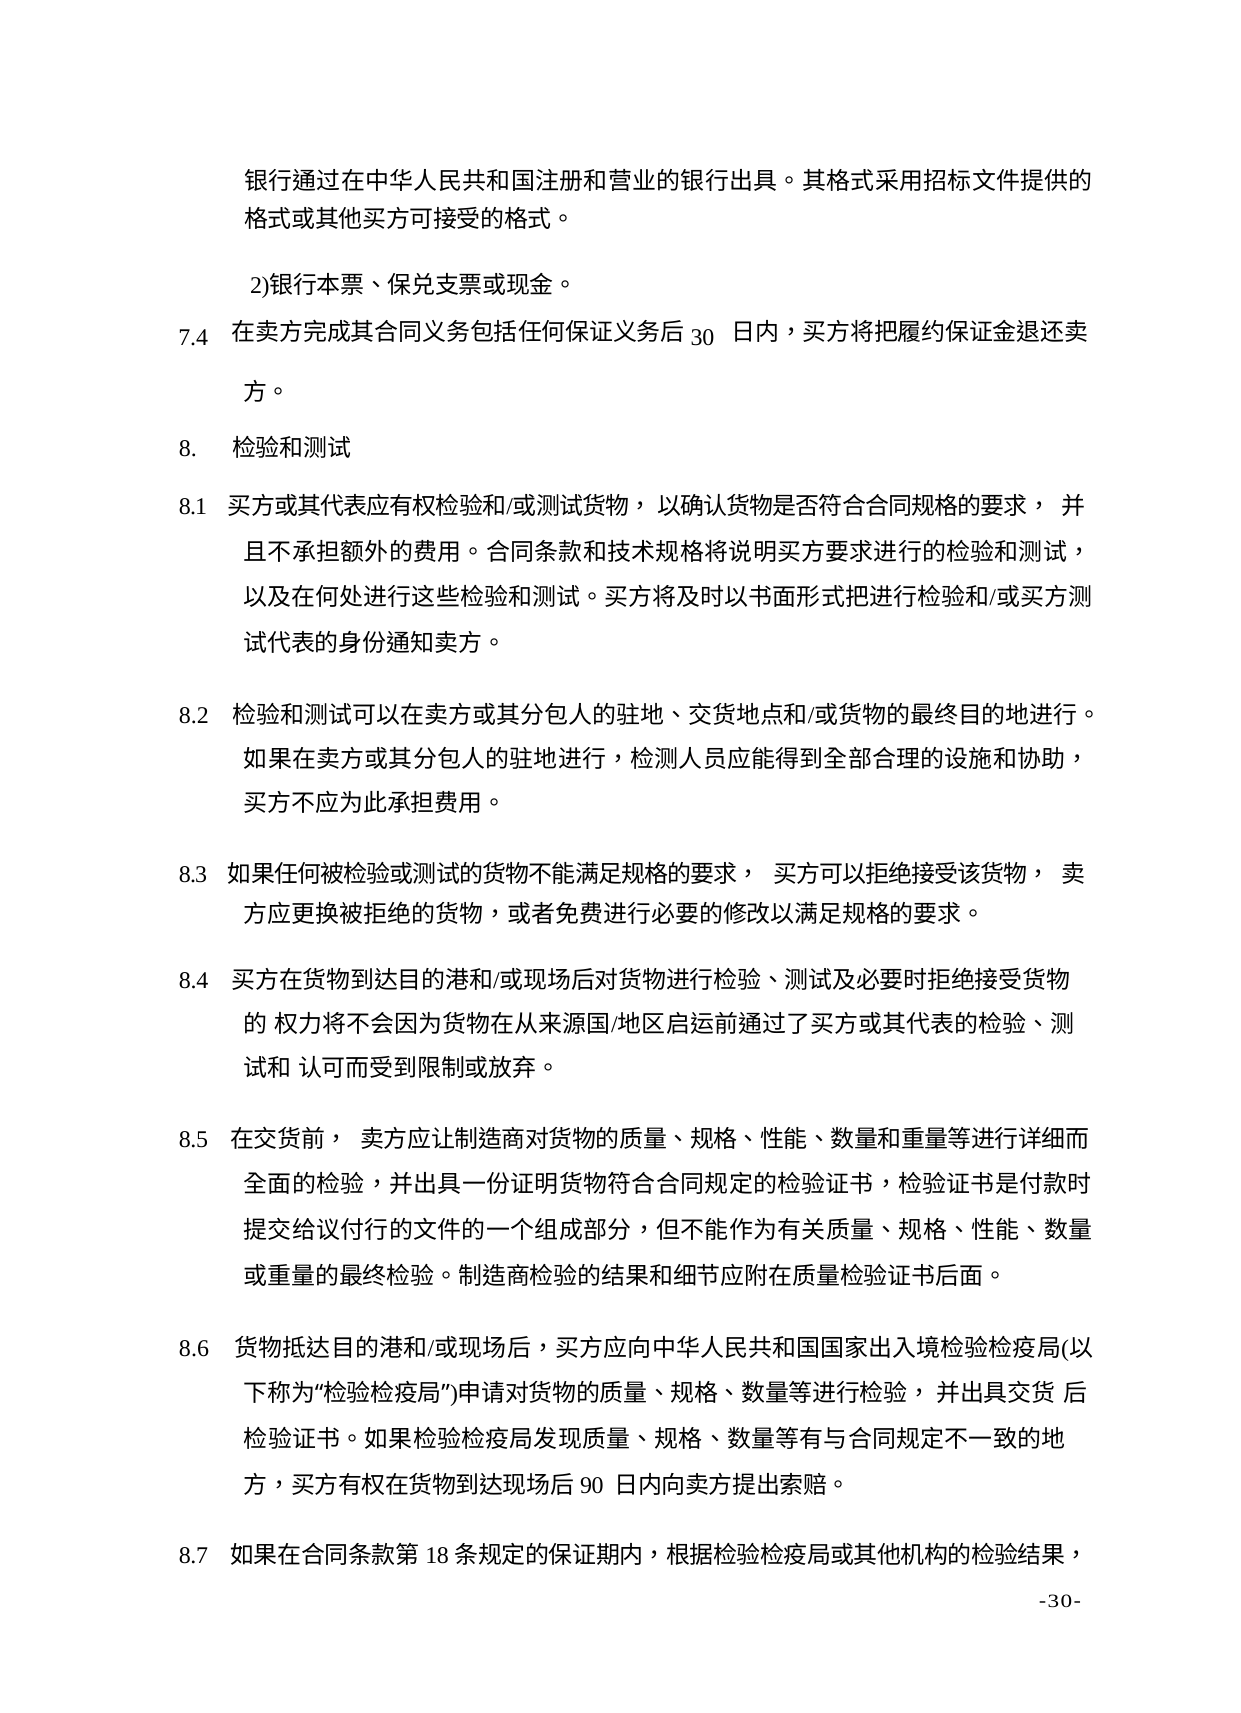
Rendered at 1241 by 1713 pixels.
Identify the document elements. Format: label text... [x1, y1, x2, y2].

text 8.1 买方或其代表应有权检验和/或测试货物， 以确认货物是否符合合同规格的要求， 并 且不承担额外的费用。合同条款和技术规格将说明买方要求进行的检验和测试， 以及在何处进行这些检验和测试。买方将及时以书面形式把进行检验和/或买方测 试代表的身份通知卖方。 [179, 489, 1093, 658]
text 8.6 货物抵达目的港和/或现场后，买方应向中华人民共和国国家出入境检验检疫局(以 下称为“检验检疫局”)申请对货物的质量、规格、数量等进行检验， 并出具交货 后检验证书。如果检验检疫局发现质量、规格、数量等有与合同规定不一致的地 方，买方有权在货物到达现场后 90 日内向卖方提出索赔。 [179, 1331, 1093, 1500]
text 8.5 在交货前， 卖方应让制造商对货物的质量、规格、性能、数量和重量等进行详细而 全面的检验，并出具一份证明货物符合合同规定的检验证书，检验证书是付款时 提交给议付行的文件的一个组成部分，但不能作为有关质量、规格、性能、数量 或重量的最终检验。制造商检验的结果和细节应附在质量检验证书后面。 [179, 1122, 1093, 1291]
text 8.7 如果在合同条款第 18 条规定的保证期内，根据检验检疫局或其他机构的检验结果， [179, 1540, 1101, 1569]
text 银行通过在中华人民共和国注册和营业的银行出具。其格式采用招标文件提供的 [244, 166, 1101, 195]
text 2)银行本票、保兑支票或现金。 [250, 271, 1101, 300]
text 8.3 如果任何被检验或测试的货物不能满足规格的要求， 买方可以拒绝接受该货物， 卖 方应更换被拒绝的货物，或者免费进行必要的修改以满足规格的要求。 [179, 856, 1093, 929]
text 8. 检验和测试 [179, 432, 1101, 462]
text 8.2 检验和测试可以在卖方或其分包人的驻地、交货地点和/或货物的最终目的地进行。 如果在卖方或其分包人的驻地进行，检测人员应能得到全部合理的设施和协助， 买方不应为此承担费用。 [179, 698, 1101, 818]
text 8.4 买方在货物到达目的港和/或现场后对货物进行检验、测试及必要时拒绝接受货物的 权力将不会因为货物在从来源国/地区启运前通过了买方或其代表的检验、测试和 认可而受到限制或放弃。 [179, 963, 1093, 1084]
text 格式或其他买方可接受的格式。 [244, 216, 1101, 271]
text 7.4 在卖方完成其合同义务包括任何保证义务后 30 日内，买方将把履约保证金退还卖 [178, 327, 1101, 376]
text 方。 [244, 376, 1101, 406]
